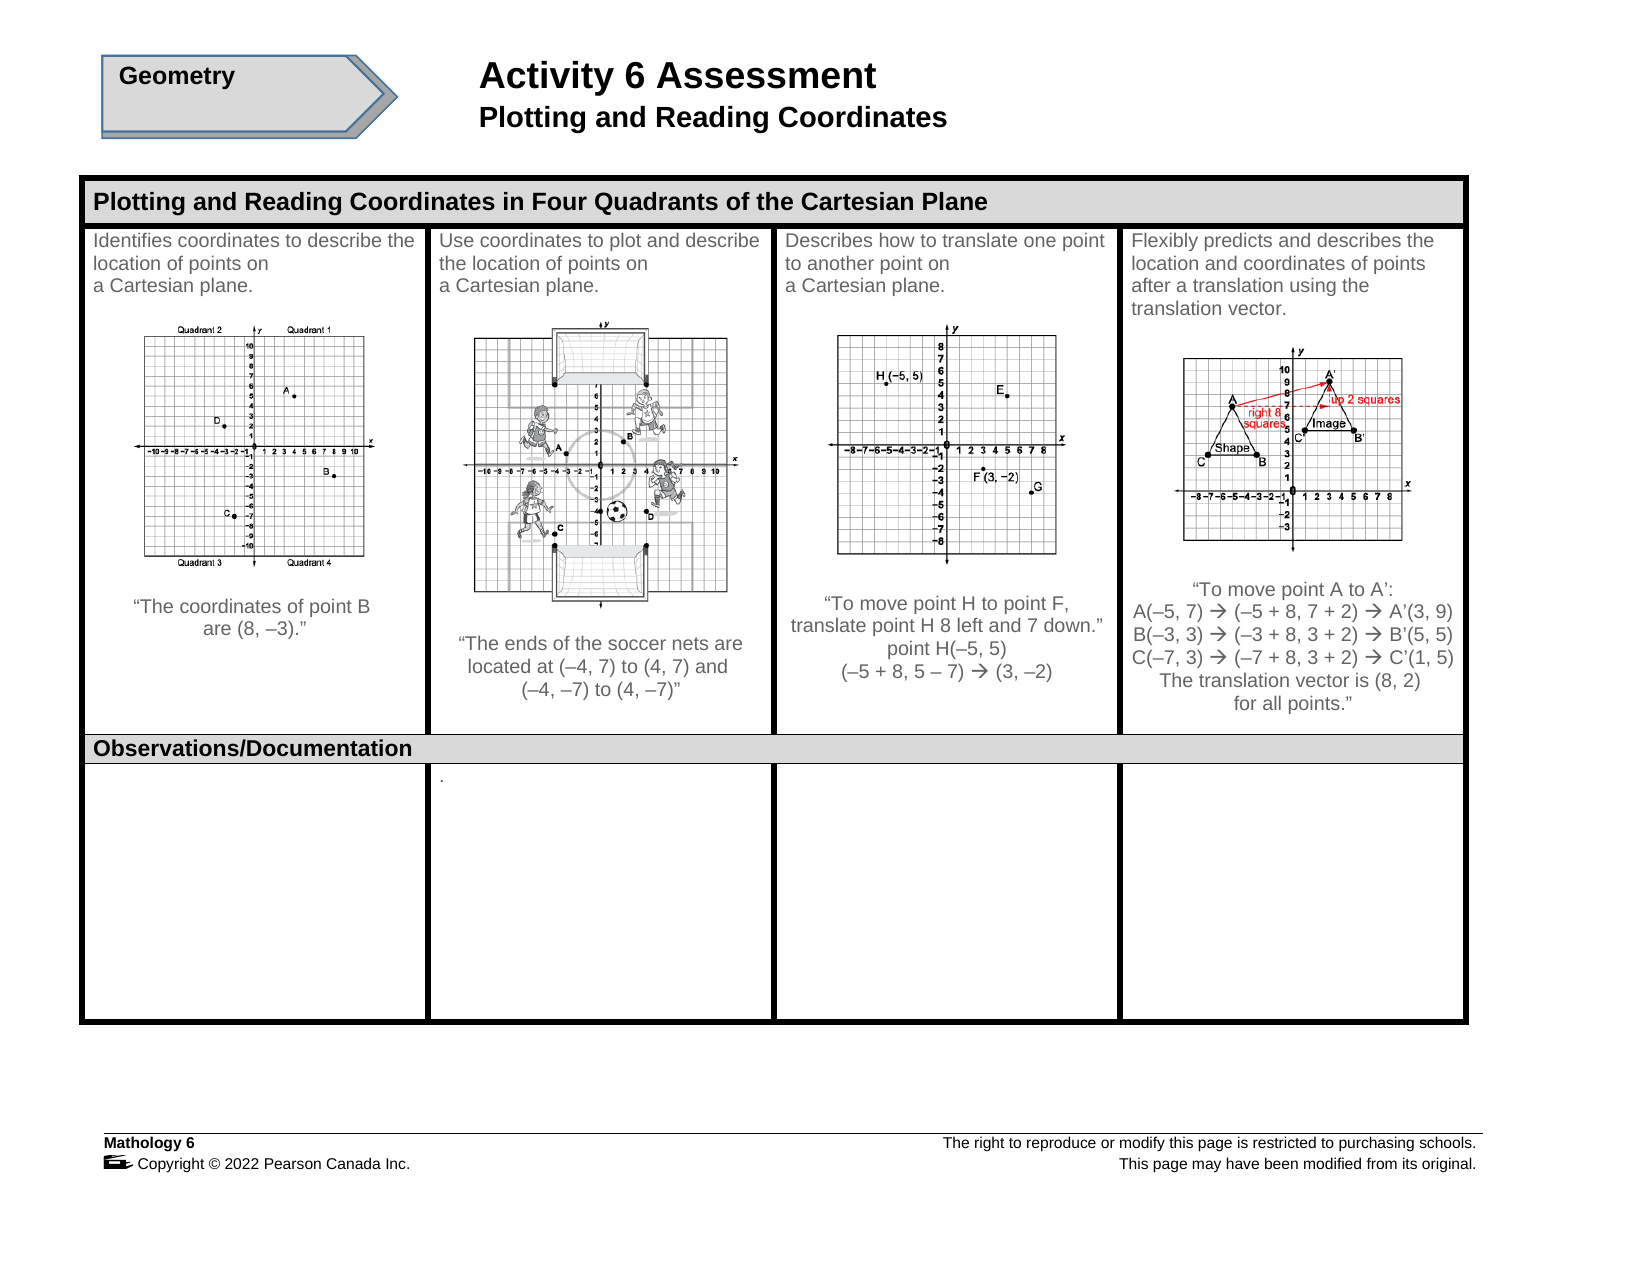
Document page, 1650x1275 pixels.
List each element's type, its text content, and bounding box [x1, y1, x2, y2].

picture [438, 319, 762, 610]
table_cell Use coordinates to plot and describe the location of points on a Cartesian plane. “The ends of the soccer nets are located at (–4, 7) to (4, 7) and (–4, –7) to (4, –7)” [431, 229, 771, 734]
table_cell [1123, 764, 1463, 1018]
table_cell [85, 764, 425, 1018]
picture [92, 319, 416, 572]
table_header Plotting and Reading Coordinates in Four Quadrants of the Cartesian Plane [85, 181, 1463, 223]
table_cell Identifies coordinates to describe the location of points on a Cartesian plane. “The coordinates of point B are (8, –3).” [85, 229, 425, 734]
picture [103, 1155, 134, 1169]
table_cell . [431, 764, 771, 1018]
table_cell Describes how to translate one point to another point on a Cartesian plane. “To move point H to point F, translate point H 8 left and 7 down.” point H(–5, 5) (–5 + 8, 5 – 7) (3, –2) [777, 229, 1117, 734]
table_cell Flexibly predicts and describes the location and coordinates of points after a translation using the translation vector. “To move point A to A’: A(–5, 7) (–5 + 8, 7 + 2) A’(3, 9) B(–3, 3) (–3 + 8, 3 + 2) B’(5, 5) C(–7, 3) (–7 + 8, 3 + 2) C’(1, 5) The translation vector is (8, 2) for all points.” [1123, 229, 1463, 734]
picture [785, 319, 1108, 569]
table_cell Observations/Documentation [85, 735, 1463, 763]
picture [1131, 342, 1454, 555]
table_cell [777, 764, 1117, 1018]
